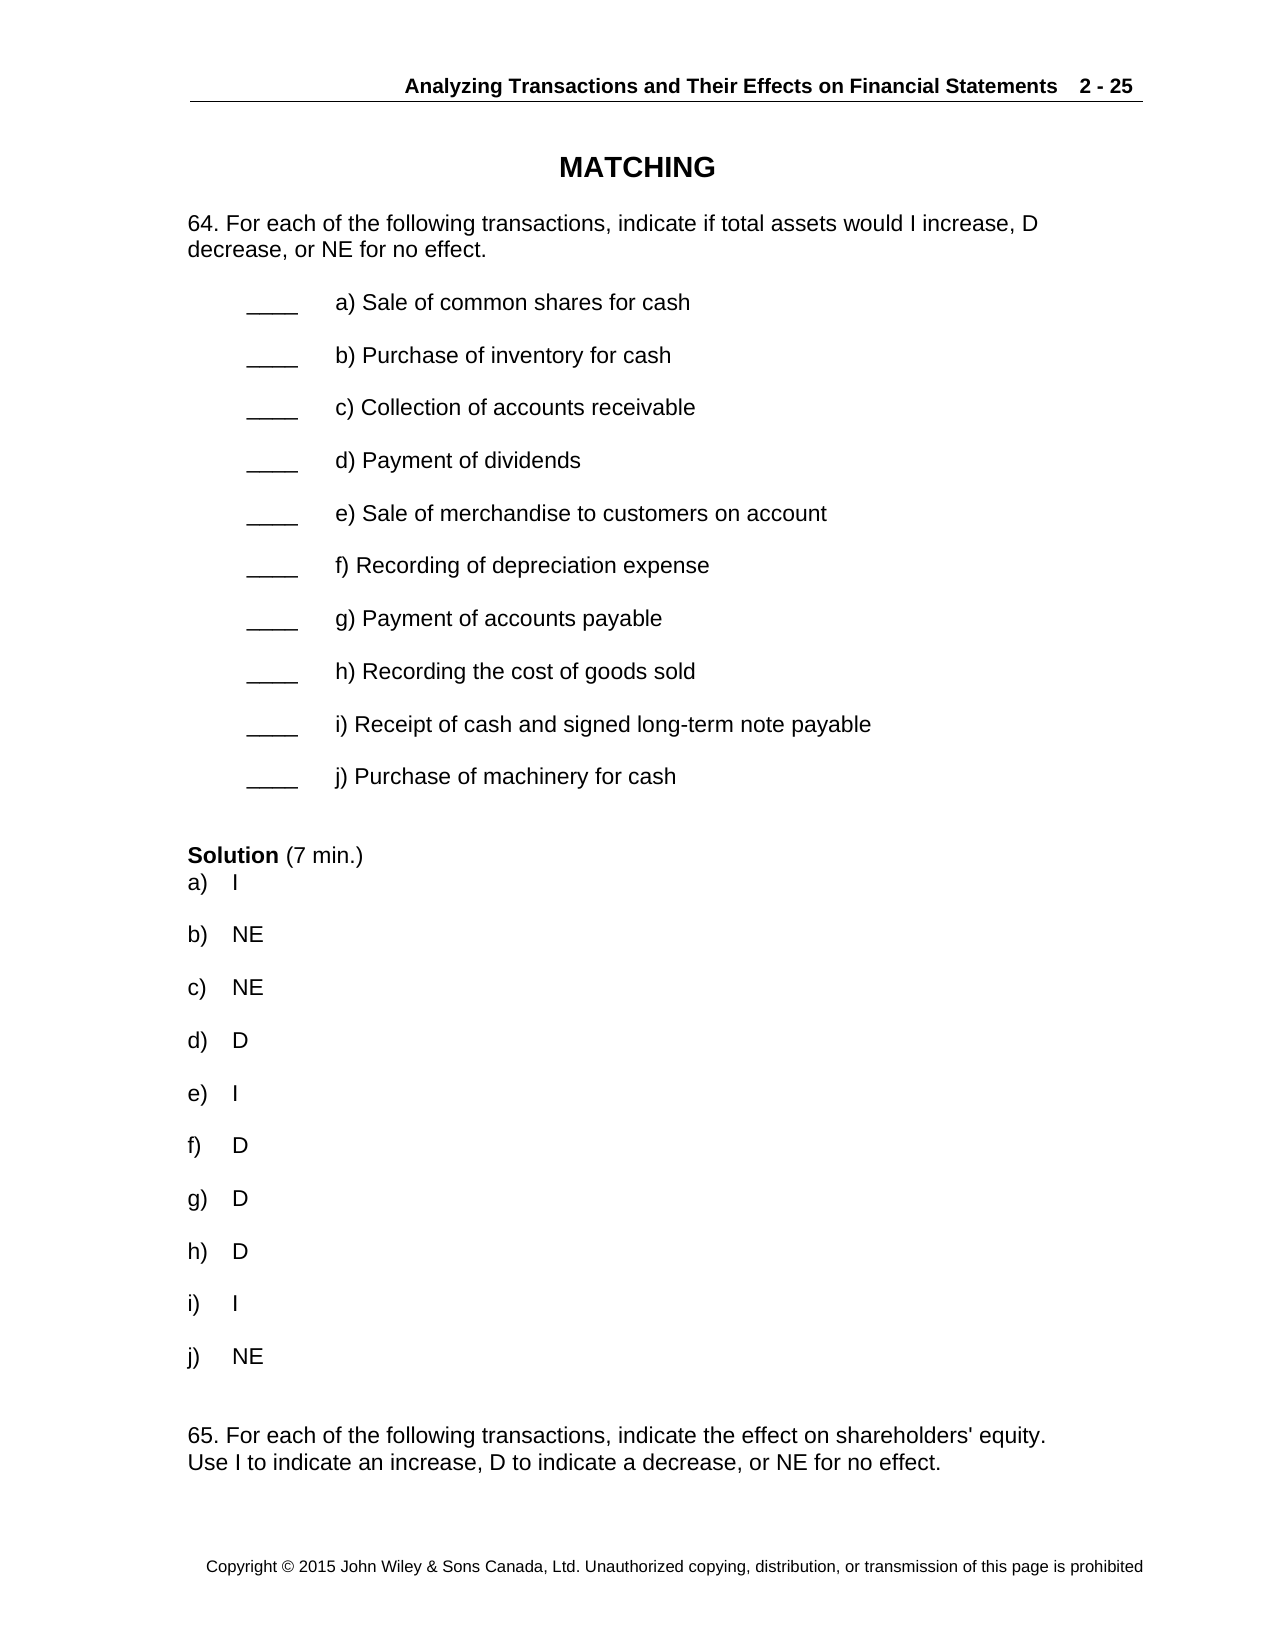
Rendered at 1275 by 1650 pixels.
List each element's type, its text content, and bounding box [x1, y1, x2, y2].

text ____ h) Recording the cost of goods sold [187, 658, 1087, 684]
text h) D [187, 1238, 1087, 1264]
text Solution (7 min.) [187, 842, 1087, 869]
text f) D [187, 1132, 1087, 1159]
text d) D [187, 1027, 1087, 1053]
text ____ e) Sale of merchandise to customers on account [187, 500, 1087, 526]
text j) NE [187, 1343, 1087, 1369]
text 65. For each of the following transactions, indicate the effect on shareholders' equity. Use I to indicate an increase, D to indicate a decrease, or NE for no effect. [187, 1422, 1087, 1475]
text g) D [187, 1185, 1087, 1211]
text c) NE [187, 974, 1087, 1001]
text i) I [187, 1290, 1087, 1317]
text ____ b) Purchase of inventory for cash [187, 342, 1087, 368]
text ____ j) Purchase of machinery for cash [187, 763, 1087, 790]
text ____ f) Recording of depreciation expense [187, 552, 1087, 579]
text ____ c) Collection of accounts receivable [187, 394, 1087, 421]
text 64. For each of the following transactions, indicate if total assets would I increase, D decrease, or NE for no effect. [187, 210, 1087, 263]
text MATCHING [187, 150, 1087, 183]
text ____ g) Payment of accounts payable [187, 605, 1087, 632]
text e) I [187, 1079, 1087, 1106]
text ____ i) Receipt of cash and signed long-term note payable [187, 711, 1087, 737]
text ____ d) Payment of dividends [187, 447, 1087, 473]
text ____ a) Sale of common shares for cash [187, 289, 1087, 315]
text a) I [187, 869, 1087, 895]
text b) NE [187, 921, 1087, 948]
